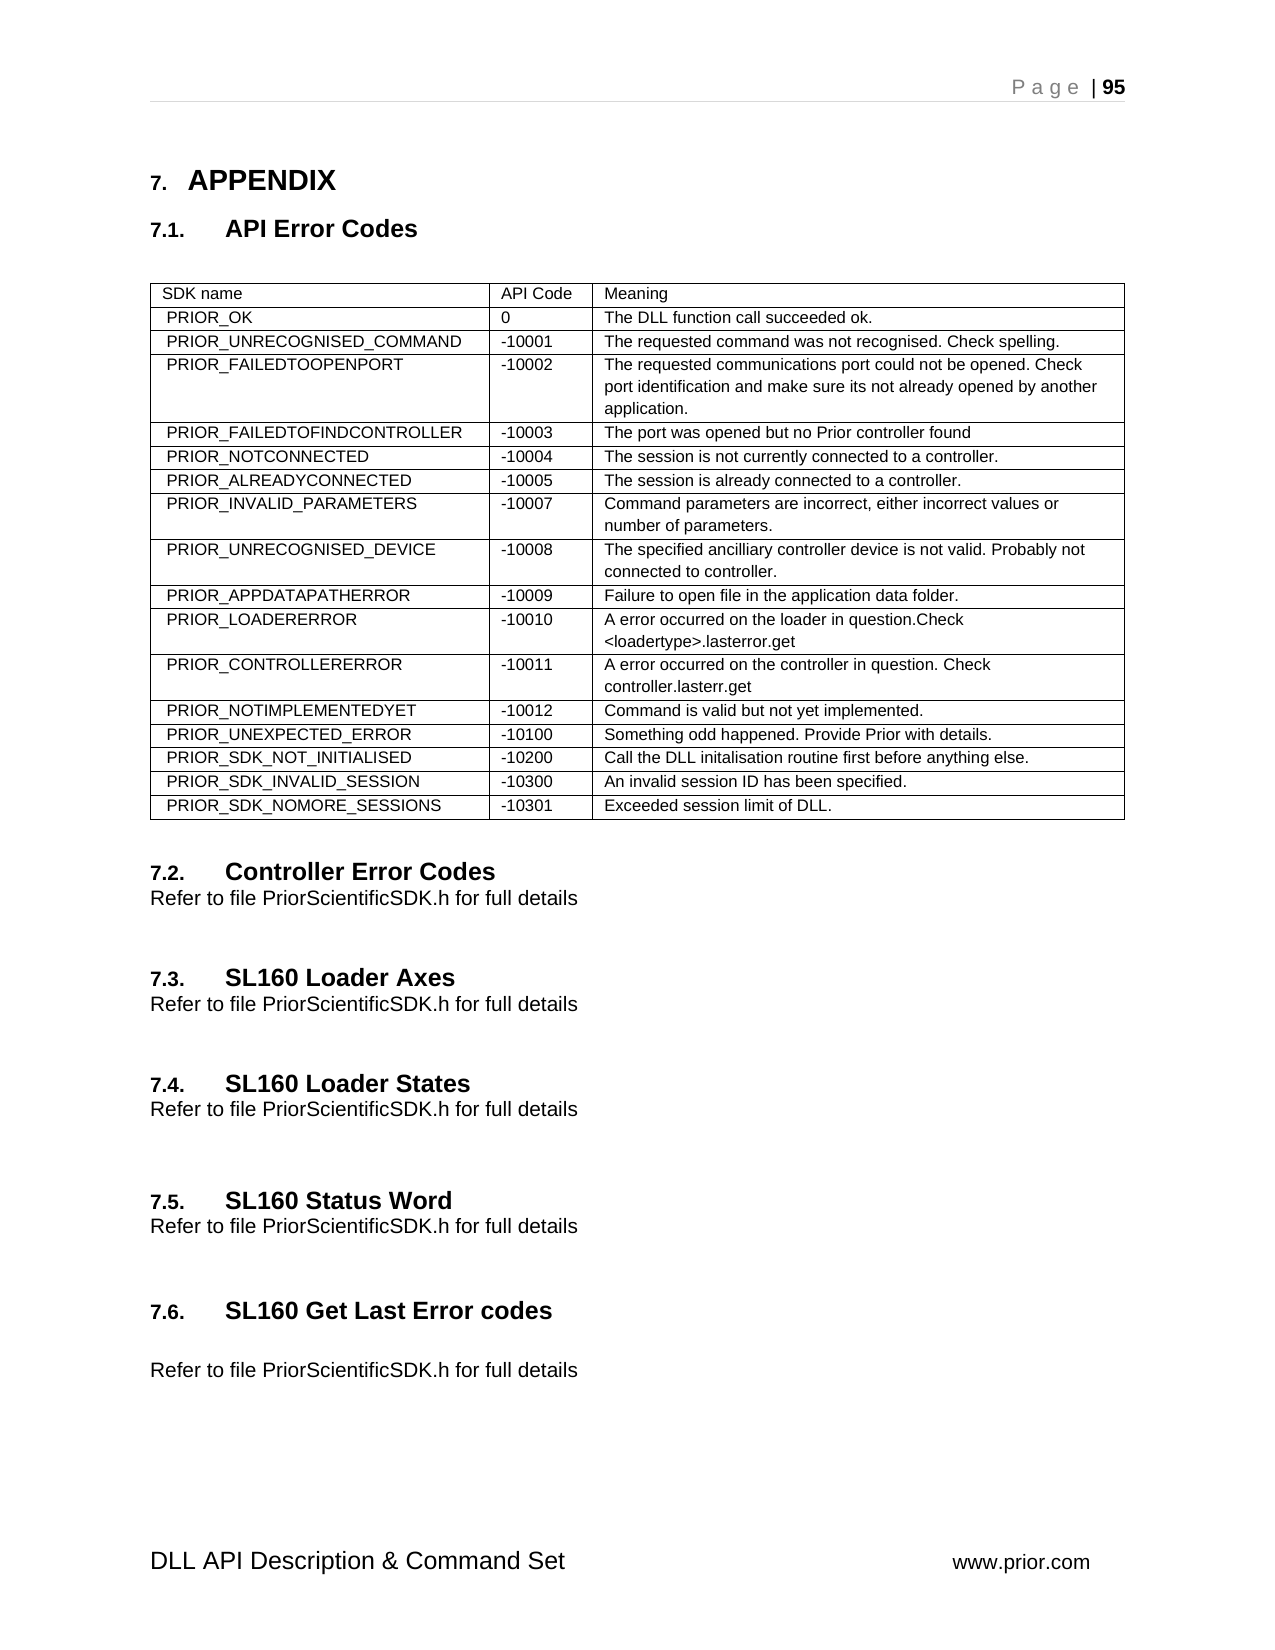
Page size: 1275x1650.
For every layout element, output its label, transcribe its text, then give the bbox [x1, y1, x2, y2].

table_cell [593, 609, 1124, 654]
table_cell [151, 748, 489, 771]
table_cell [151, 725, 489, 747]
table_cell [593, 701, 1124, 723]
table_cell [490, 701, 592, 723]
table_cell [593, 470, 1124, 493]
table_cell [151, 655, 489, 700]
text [150, 1357, 1125, 1381]
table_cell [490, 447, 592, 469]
text Refer to file PriorScientificSDK.h for full details [150, 886, 1125, 909]
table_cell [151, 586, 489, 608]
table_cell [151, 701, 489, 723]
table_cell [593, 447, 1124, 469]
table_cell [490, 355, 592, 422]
subtitle APPENDIX [150, 162, 1125, 196]
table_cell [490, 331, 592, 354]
subtitle SL160 Get Last Error codes [150, 1296, 1125, 1324]
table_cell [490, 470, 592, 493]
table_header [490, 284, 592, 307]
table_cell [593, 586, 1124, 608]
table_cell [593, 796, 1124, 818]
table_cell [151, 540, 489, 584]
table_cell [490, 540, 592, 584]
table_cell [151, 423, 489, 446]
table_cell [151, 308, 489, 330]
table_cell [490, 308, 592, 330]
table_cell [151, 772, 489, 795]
text Refer to file PriorScientificSDK.h for full details [150, 1097, 1125, 1121]
subtitle Controller Error Codes [150, 857, 1125, 886]
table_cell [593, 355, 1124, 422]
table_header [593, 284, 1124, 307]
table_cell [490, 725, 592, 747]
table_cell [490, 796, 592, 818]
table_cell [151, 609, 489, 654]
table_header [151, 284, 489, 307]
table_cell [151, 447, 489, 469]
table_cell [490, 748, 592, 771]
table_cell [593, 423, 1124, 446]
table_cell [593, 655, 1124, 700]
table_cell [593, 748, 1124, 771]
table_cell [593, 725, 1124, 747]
text Refer to file PriorScientificSDK.h for full details [150, 992, 1125, 1016]
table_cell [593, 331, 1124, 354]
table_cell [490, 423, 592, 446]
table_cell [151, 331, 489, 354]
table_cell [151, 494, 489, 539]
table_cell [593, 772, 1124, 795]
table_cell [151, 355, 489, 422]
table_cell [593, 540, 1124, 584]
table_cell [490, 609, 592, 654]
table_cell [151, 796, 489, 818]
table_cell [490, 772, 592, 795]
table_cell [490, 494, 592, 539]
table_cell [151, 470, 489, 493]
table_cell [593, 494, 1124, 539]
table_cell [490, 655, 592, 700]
subtitle API Error Codes [150, 213, 1125, 242]
subtitle SL160 Status Word [150, 1186, 1125, 1214]
subtitle SL160 Loader Axes [150, 963, 1125, 992]
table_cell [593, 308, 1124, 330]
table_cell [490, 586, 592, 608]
subtitle SL160 Loader States [150, 1068, 1125, 1097]
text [150, 1214, 1125, 1238]
